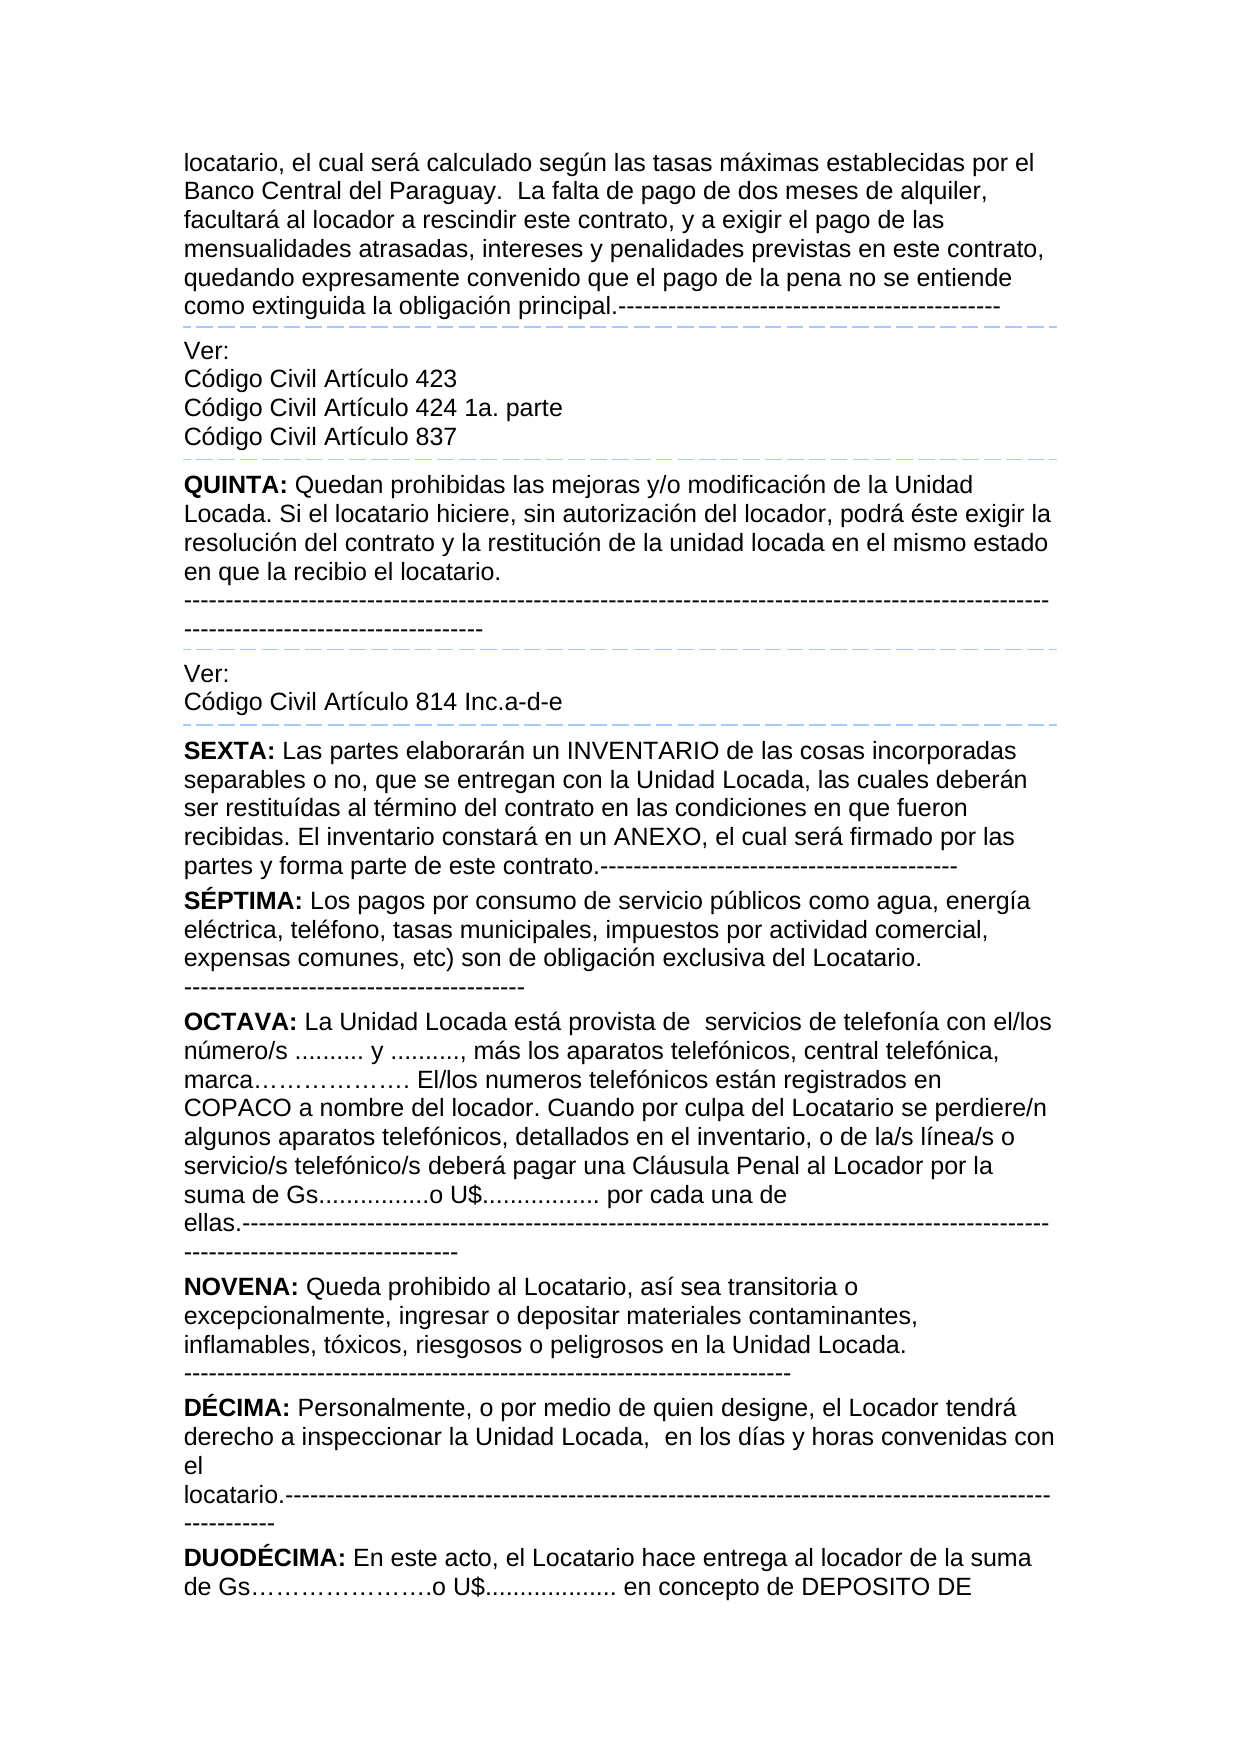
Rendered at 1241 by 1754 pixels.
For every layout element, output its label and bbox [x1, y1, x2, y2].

table_cell [177, 148, 1063, 1601]
